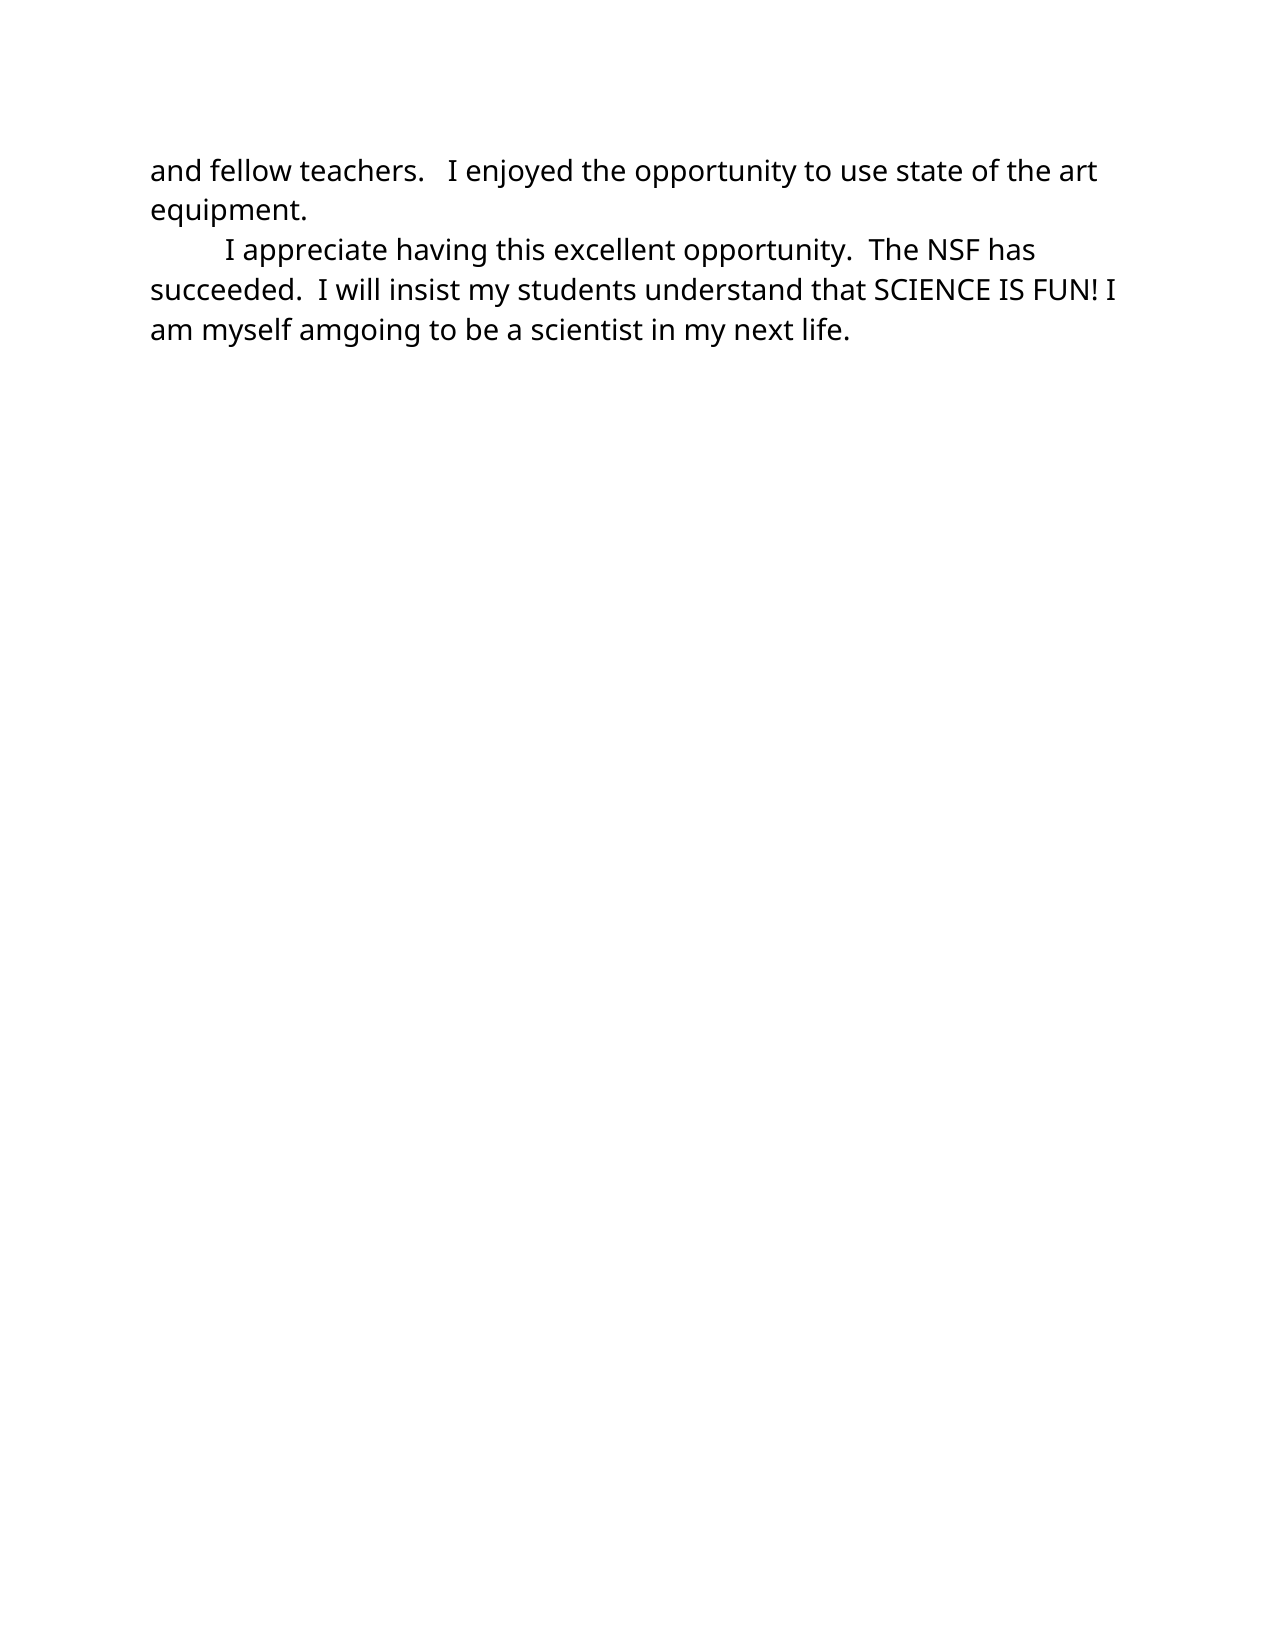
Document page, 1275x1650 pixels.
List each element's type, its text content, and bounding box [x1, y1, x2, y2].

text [150, 150, 1125, 229]
text I appreciate having this excellent opportunity. The NSF has succeeded. I will insist my students understand that SCIENCE IS FUN! I am myself amgoing to be a scientist in my next life. [150, 229, 1125, 348]
